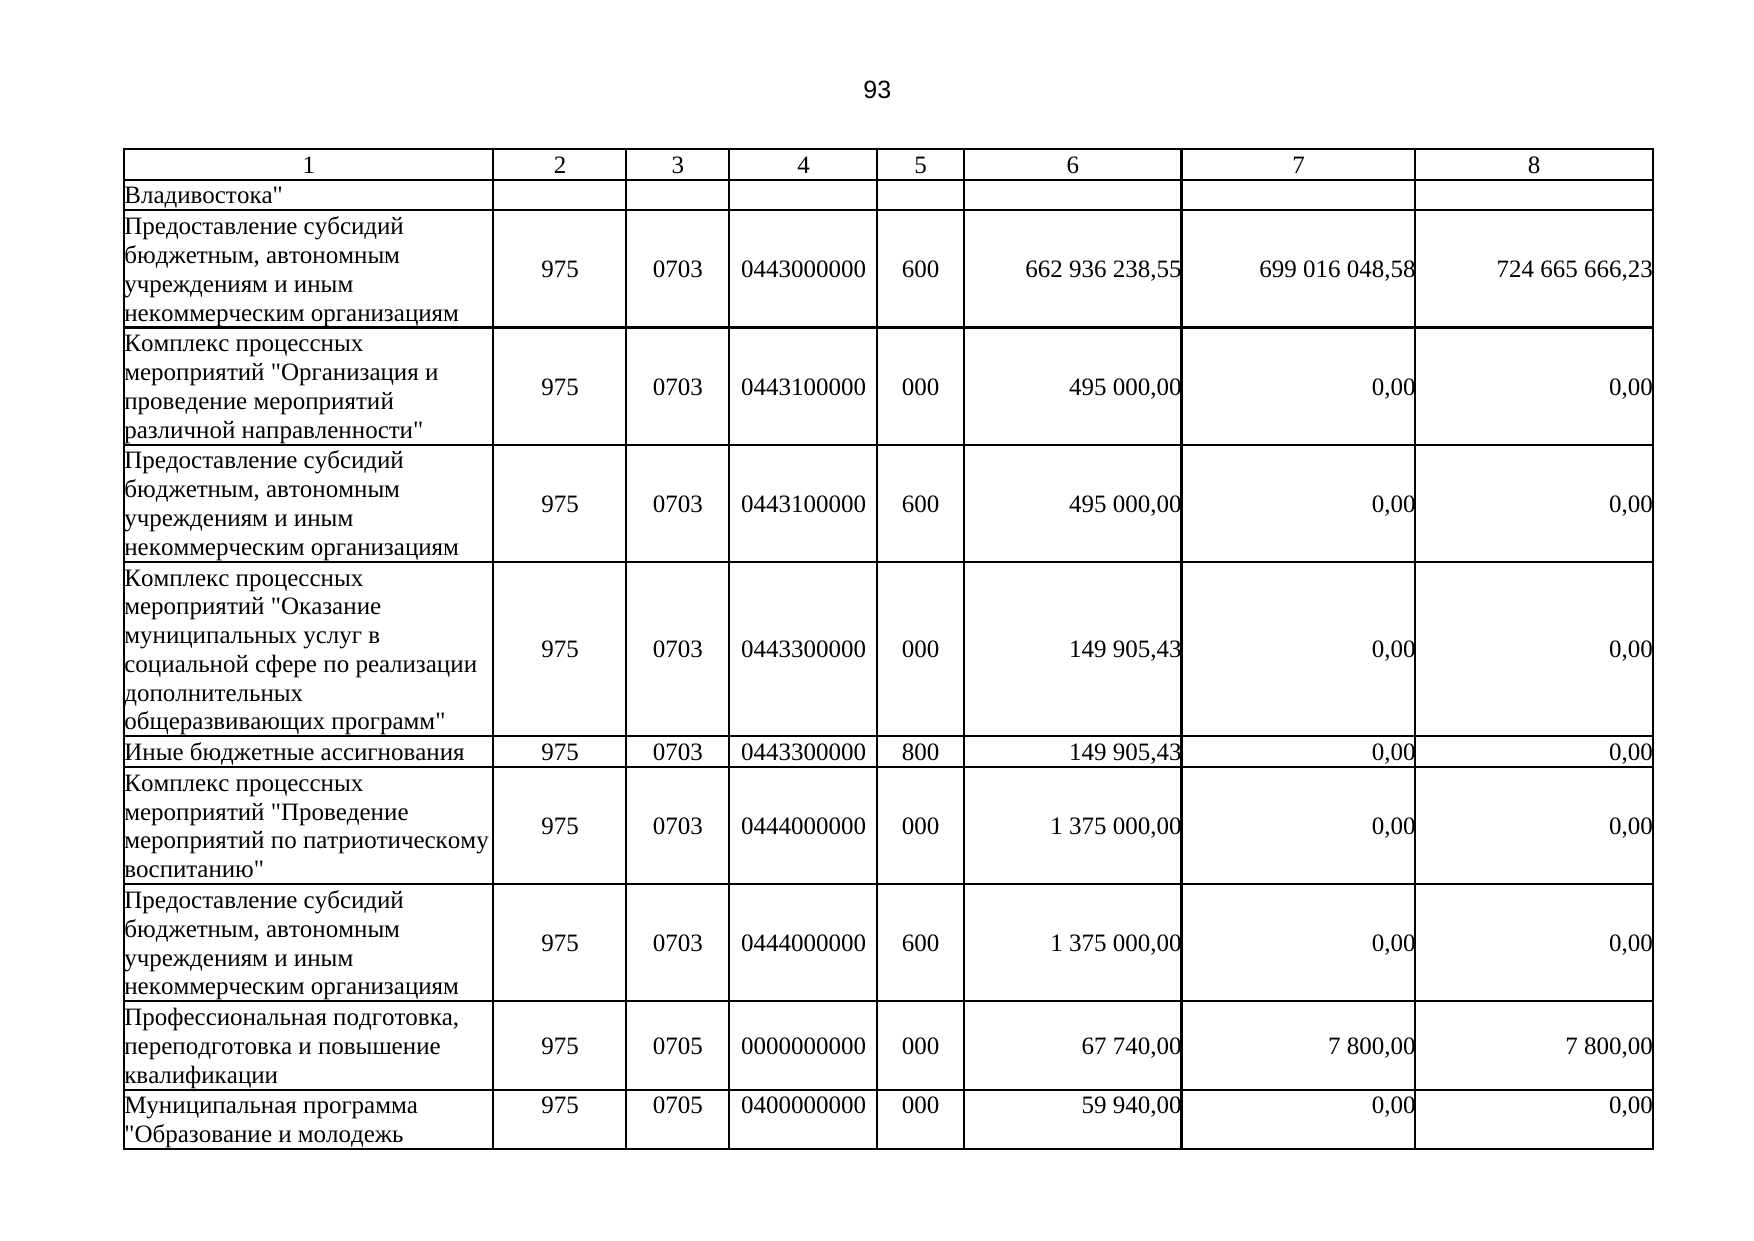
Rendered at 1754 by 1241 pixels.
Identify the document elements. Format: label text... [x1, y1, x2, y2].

table_header 2 [494, 150, 625, 178]
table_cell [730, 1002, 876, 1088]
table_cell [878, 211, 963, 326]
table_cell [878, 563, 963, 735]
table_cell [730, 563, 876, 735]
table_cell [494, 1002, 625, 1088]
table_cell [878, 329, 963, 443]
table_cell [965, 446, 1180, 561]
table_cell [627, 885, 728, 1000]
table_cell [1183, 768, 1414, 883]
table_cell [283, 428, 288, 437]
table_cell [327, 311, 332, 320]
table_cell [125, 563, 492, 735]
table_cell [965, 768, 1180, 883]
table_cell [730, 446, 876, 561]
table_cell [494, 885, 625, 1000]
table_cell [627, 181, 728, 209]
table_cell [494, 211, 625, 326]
table_header 4 [730, 150, 876, 178]
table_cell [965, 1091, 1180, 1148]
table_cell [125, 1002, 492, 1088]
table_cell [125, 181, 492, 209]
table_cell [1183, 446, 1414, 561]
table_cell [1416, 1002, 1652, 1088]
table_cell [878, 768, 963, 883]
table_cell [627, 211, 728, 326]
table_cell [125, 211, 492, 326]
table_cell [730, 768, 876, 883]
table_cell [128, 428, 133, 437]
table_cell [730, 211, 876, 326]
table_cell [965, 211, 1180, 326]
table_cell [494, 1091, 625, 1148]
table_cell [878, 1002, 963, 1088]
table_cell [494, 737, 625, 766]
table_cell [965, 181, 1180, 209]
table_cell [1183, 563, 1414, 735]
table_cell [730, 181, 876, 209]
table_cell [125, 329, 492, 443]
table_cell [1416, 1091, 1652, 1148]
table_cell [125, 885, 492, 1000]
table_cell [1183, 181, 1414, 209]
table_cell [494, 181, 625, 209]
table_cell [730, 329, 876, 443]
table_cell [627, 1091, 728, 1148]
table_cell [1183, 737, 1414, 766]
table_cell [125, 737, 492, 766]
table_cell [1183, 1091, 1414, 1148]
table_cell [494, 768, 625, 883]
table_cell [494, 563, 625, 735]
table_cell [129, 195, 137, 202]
table_header 3 [627, 150, 728, 178]
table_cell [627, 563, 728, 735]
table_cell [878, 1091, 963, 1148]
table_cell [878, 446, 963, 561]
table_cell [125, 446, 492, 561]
table_header 1 [125, 150, 492, 178]
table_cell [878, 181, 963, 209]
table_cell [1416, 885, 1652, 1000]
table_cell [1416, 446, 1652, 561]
table_header 6 [965, 150, 1180, 178]
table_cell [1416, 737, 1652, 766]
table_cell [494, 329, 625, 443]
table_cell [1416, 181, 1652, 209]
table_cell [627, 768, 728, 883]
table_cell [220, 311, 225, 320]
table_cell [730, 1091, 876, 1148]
table_header 7 [1183, 150, 1414, 178]
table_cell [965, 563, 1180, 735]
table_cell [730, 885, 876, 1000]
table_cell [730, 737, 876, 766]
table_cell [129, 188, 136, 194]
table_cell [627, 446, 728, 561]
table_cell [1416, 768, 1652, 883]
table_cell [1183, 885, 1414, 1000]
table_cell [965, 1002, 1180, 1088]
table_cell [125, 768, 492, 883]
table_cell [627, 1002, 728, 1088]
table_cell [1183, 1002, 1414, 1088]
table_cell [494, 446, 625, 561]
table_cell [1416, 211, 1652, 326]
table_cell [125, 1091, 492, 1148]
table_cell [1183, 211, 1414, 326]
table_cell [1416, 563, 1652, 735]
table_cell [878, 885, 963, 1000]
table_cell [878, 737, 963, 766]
table_header 8 [1416, 150, 1652, 178]
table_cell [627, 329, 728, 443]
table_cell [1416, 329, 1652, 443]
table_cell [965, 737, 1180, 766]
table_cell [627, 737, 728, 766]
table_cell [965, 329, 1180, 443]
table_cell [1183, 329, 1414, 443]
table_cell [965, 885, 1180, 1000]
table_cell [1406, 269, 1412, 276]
table_header 5 [878, 150, 963, 178]
